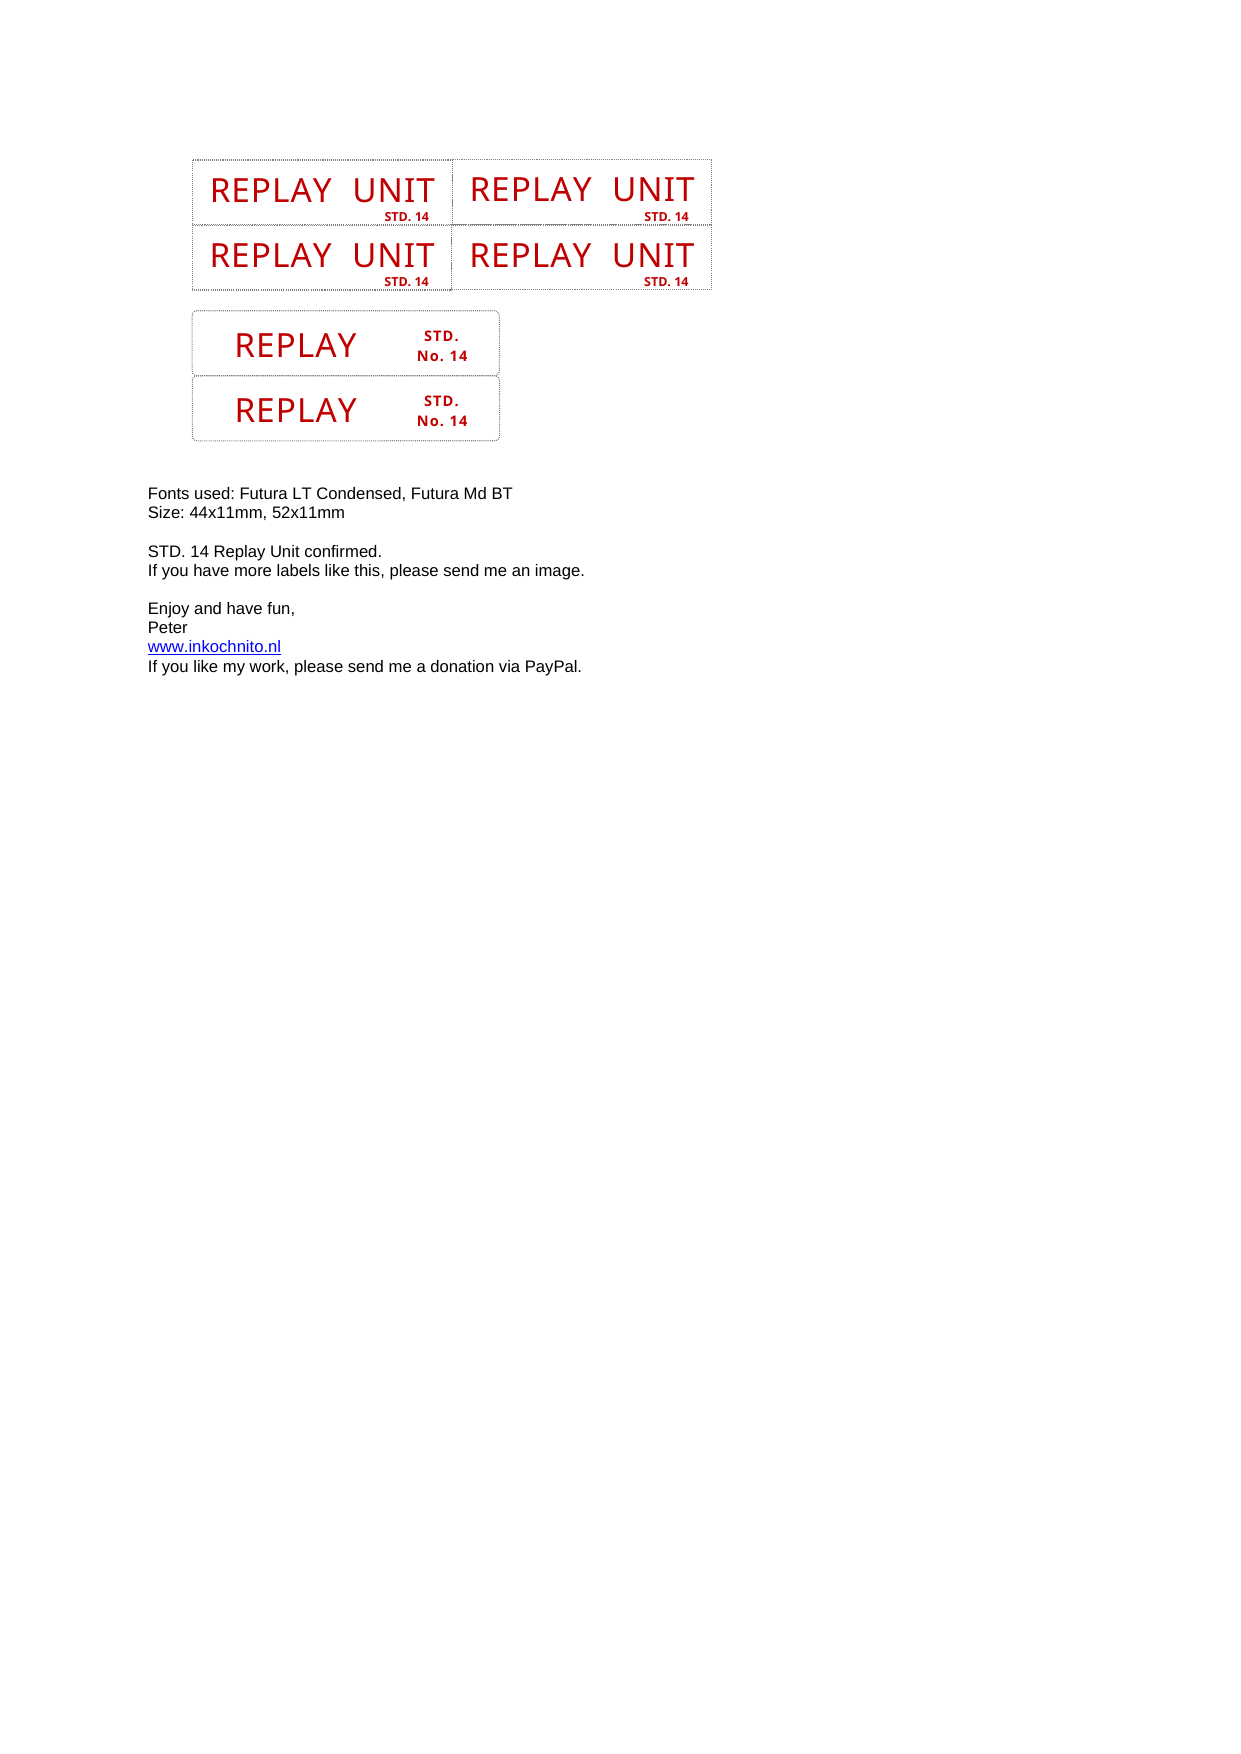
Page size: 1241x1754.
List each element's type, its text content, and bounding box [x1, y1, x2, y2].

text If you like my work, please send me a donation via PayPal. [148, 656, 1093, 676]
text Peter [148, 618, 1093, 637]
text Fonts used: Futura LT Condensed, Futura Md BT [148, 484, 1093, 503]
text If you have more labels like this, please send me an image. [148, 561, 1093, 580]
text www.inkochnito.nl [148, 637, 1093, 656]
text Size: 44x11mm, 52x11mm [148, 503, 1093, 522]
text STD. 14 Replay Unit confirmed. [148, 541, 1093, 561]
text Enjoy and have fun, [148, 599, 1093, 618]
